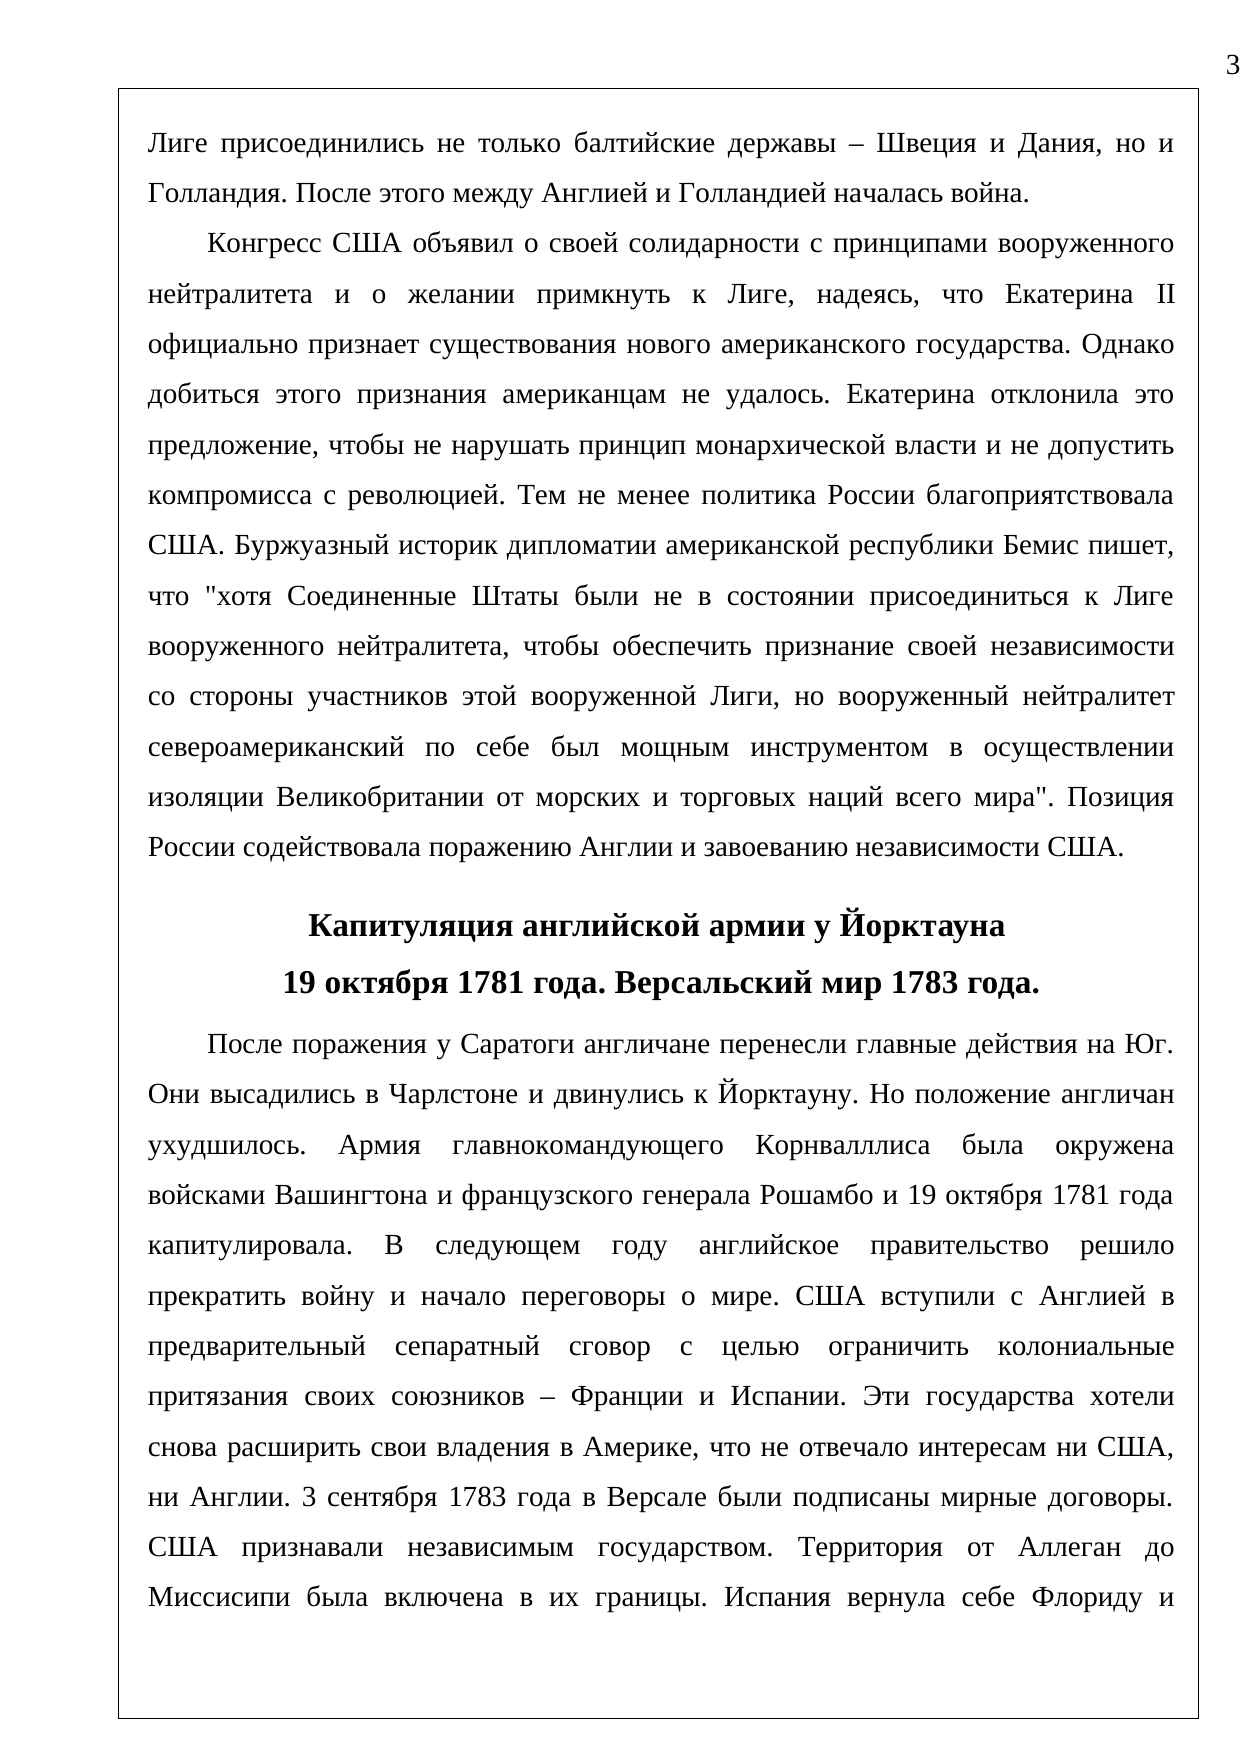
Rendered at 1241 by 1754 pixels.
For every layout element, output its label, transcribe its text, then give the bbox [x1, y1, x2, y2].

text Капитуляция английской армии у Йорктауна 19 октября 1781 года. Версальский мир 1783 года. [148, 905, 1175, 1001]
text Конгресс США объявил о своей солидарности с принципами вооруженного нейтралитета и о желании примкнуть к Лиге, надеясь, что Екатерина II официально признает существования нового американского государства. Однако добиться этого признания американцам не удалось. Екатерина отклонила это предложение, чтобы не нарушать принцип монархической власти и не допустить компромисса с революцией. Тем не менее политика России благоприятствовала США. Буржуазный историк дипломатии американской республики Бемис пишет, что "хотя Соединенные Штаты были не в состоянии присоединиться к Лиге вооруженного нейтралитета, чтобы обеспечить признание своей независимости со стороны участников этой вооруженной Лиги, но вооруженный нейтралитет североамериканский по себе был мощным инструментом в осуществлении изоляции Великобритании от морских и торговых наций всего мира". Позиция России содействовала поражению Англии и завоеванию независимости США. [148, 226, 1175, 863]
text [148, 1026, 1175, 1613]
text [148, 125, 1175, 209]
